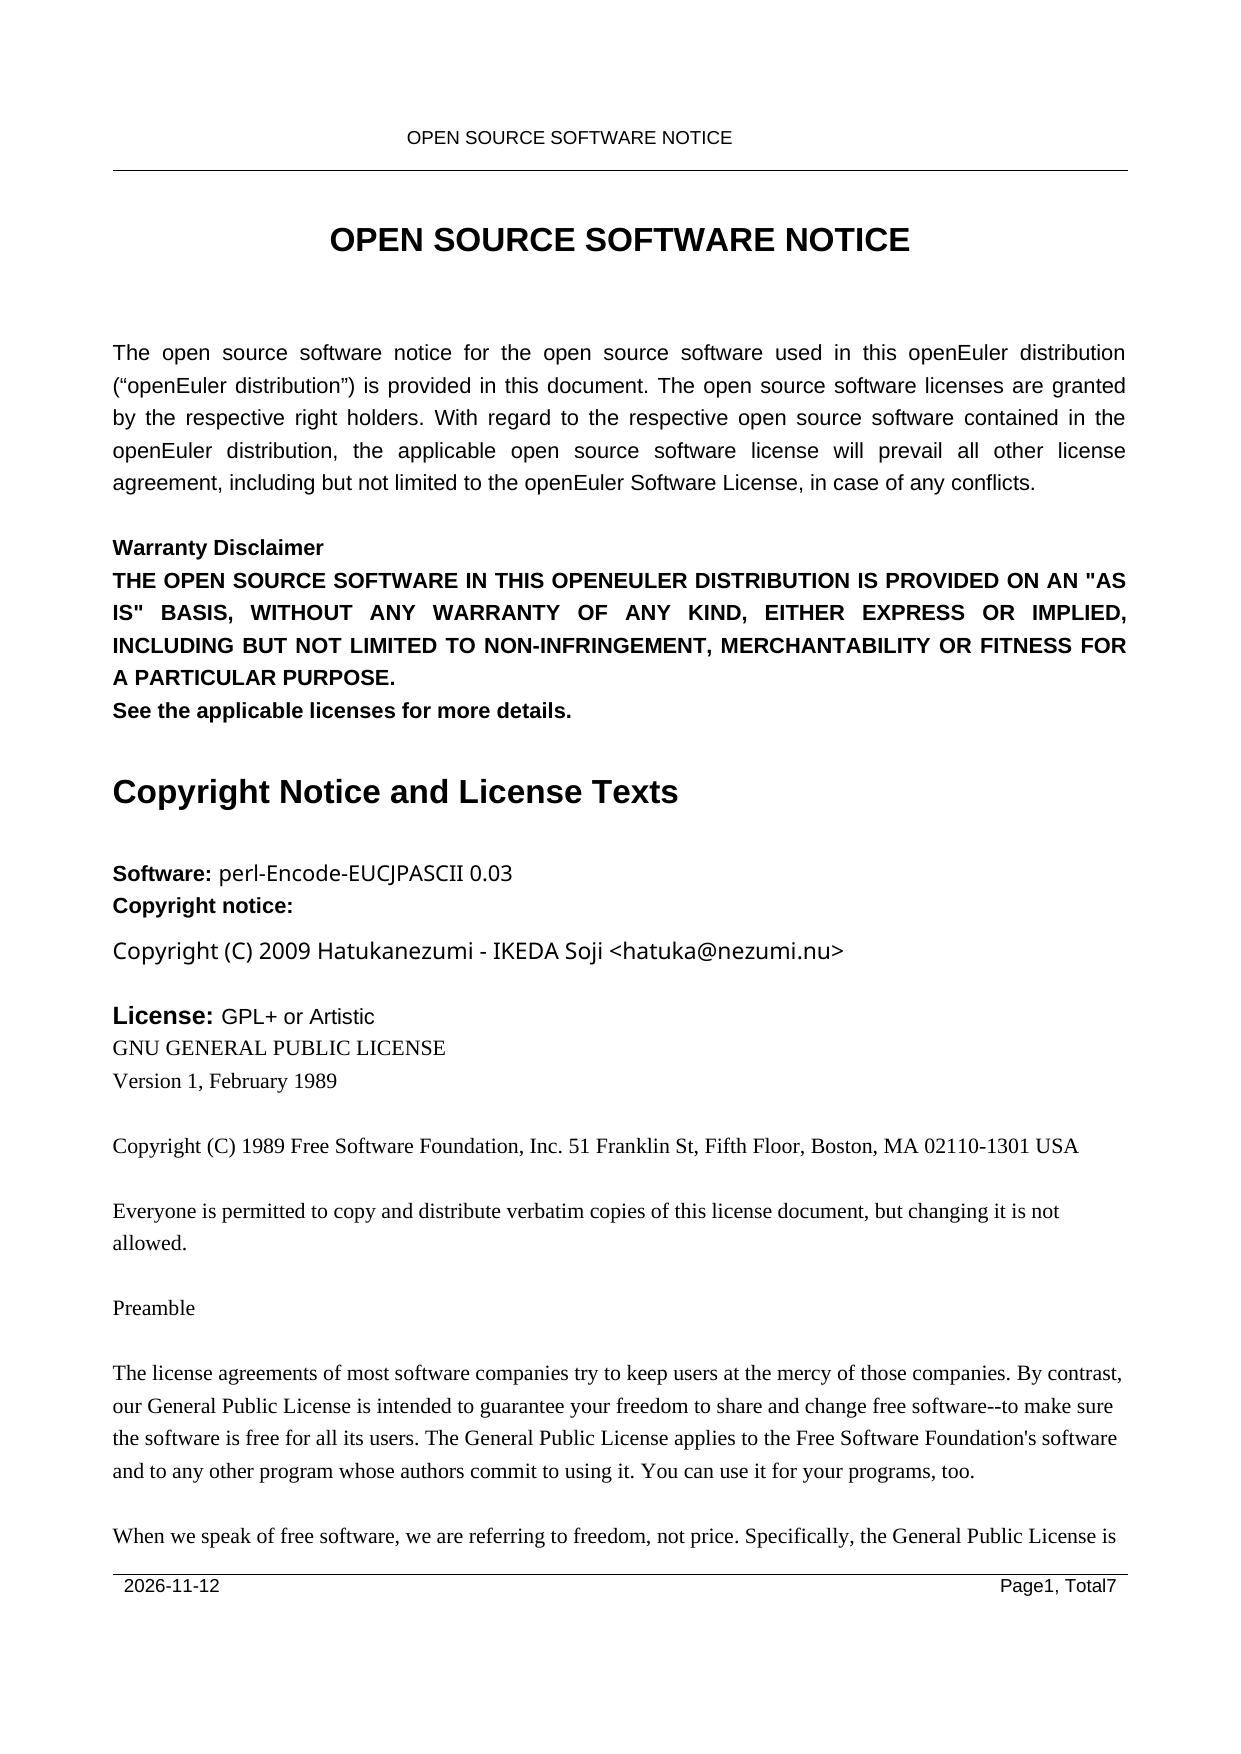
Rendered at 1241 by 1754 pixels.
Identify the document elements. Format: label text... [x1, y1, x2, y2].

text Copyright Notice and License Texts [112, 759, 1128, 824]
title Software: perl-Encode-EUCJPASCII 0.03 [112, 856, 1128, 889]
text Copyright notice: [112, 889, 1128, 921]
text Warranty Disclaimer [112, 531, 1128, 564]
text OPEN SOURCE SOFTWARE NOTICE [112, 206, 1128, 271]
text License: GPL+ or Artistic [112, 999, 1128, 1031]
text Copyright (C) 2009 Hatukanezumi - IKEDA Soji <hatuka@nezumi.nu> [112, 934, 1128, 999]
text The open source software notice for the open source software used in this openEuler distribution (“openEuler distribution”) is provided in this document. The open source software licenses are granted by the respective right holders. With regard to the respective open source software contained in the openEuler distribution, the applicable open source software license will prevail all other license agreement, including but not limited to the openEuler Software License, in case of any conflicts. [112, 336, 1128, 499]
text THE OPEN SOURCE SOFTWARE IN THIS OPENEULER DISTRIBUTION IS PROVIDED ON AN "AS IS" BASIS, WITHOUT ANY WARRANTY OF ANY KIND, EITHER EXPRESS OR IMPLIED, INCLUDING BUT NOT LIMITED TO NON-INFRINGEMENT, MERCHANTABILITY OR FITNESS FOR A PARTICULAR PURPOSE. See the applicable licenses for more details. [112, 564, 1128, 726]
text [112, 1031, 1128, 1551]
